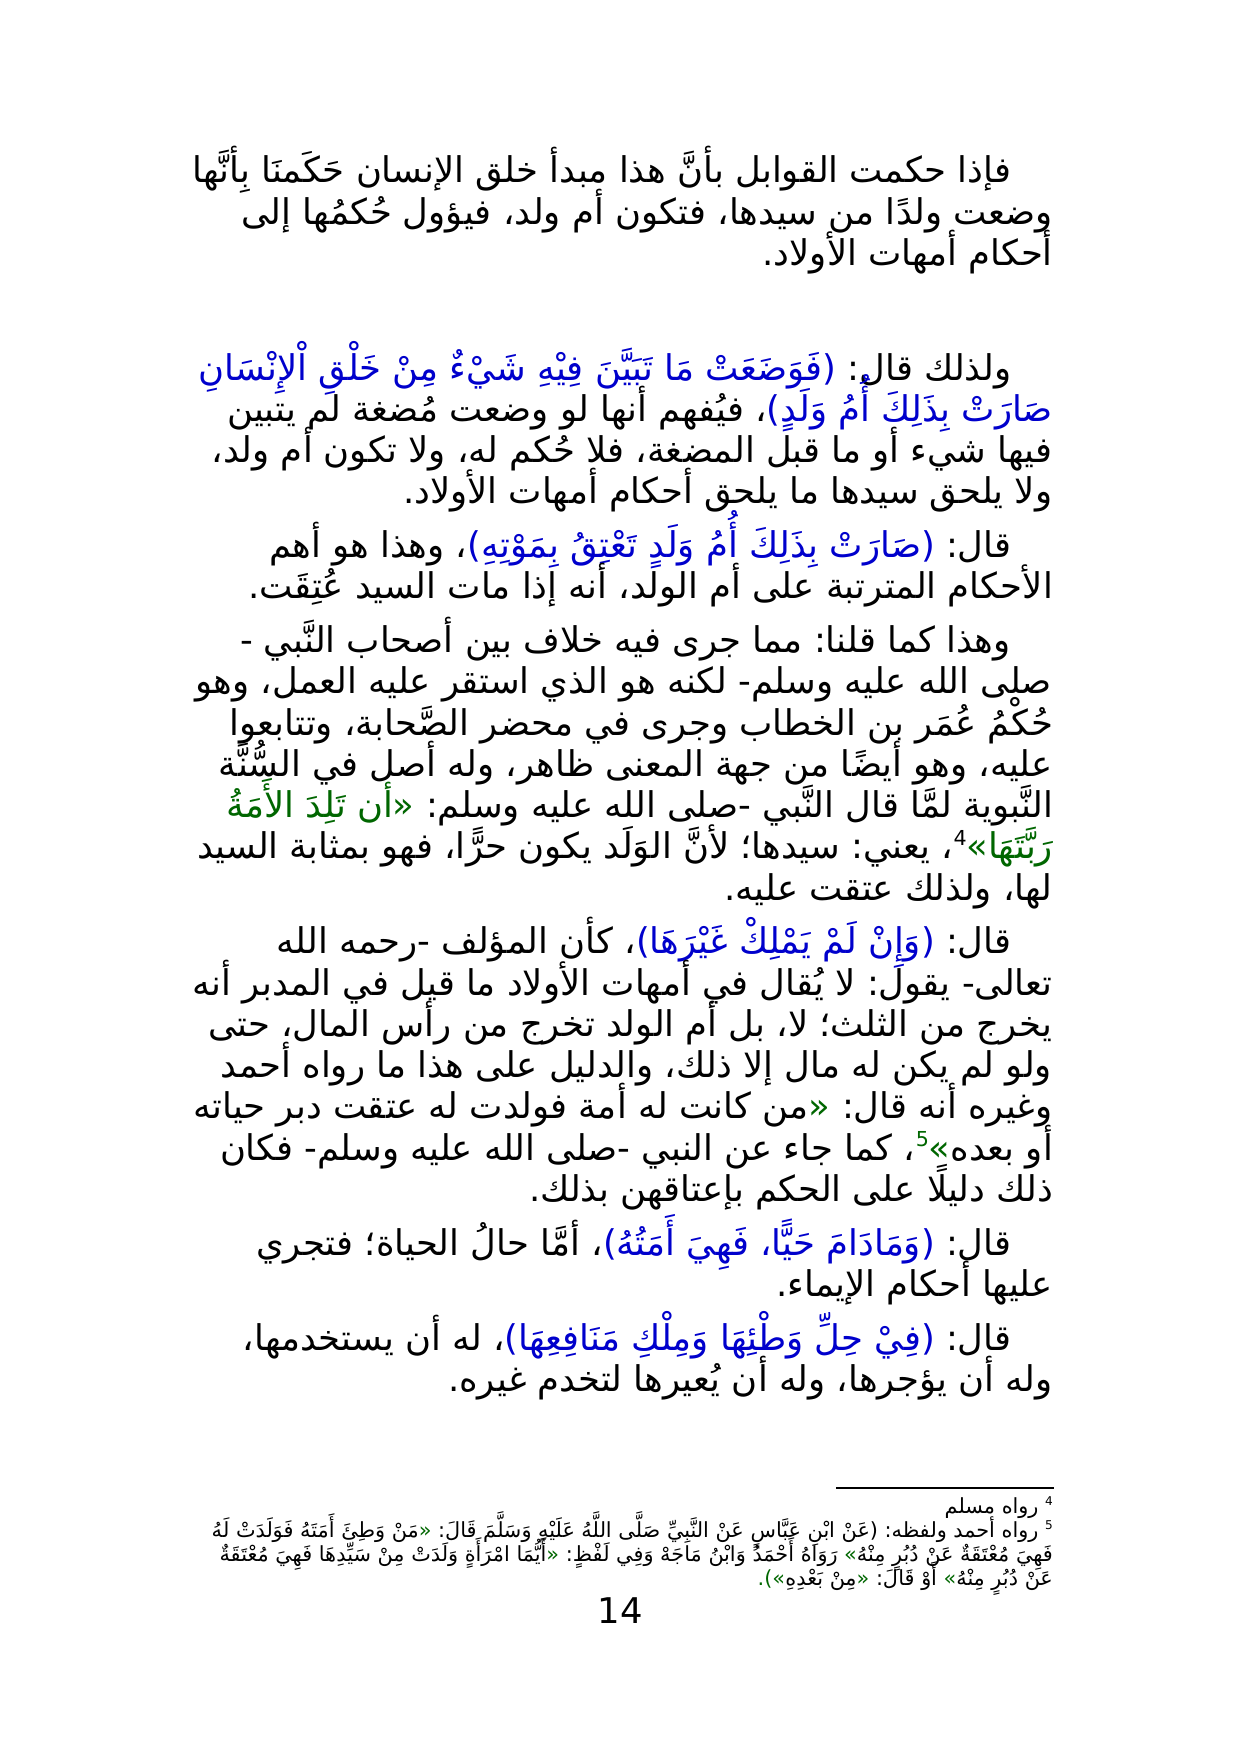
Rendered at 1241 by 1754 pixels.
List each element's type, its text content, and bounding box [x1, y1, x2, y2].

text قال: (فِيْ حِلِّ وَطْئِهَا وَمِلْكِ مَنَافِعِهَا)، له أن يستخدمها، وله أن يؤجرها، وله أن يُعيرها لتخدم غيره. [187, 1317, 1053, 1399]
text ولذلك قال: (فَوَضَعَتْ مَا تَبَيَّنَ فِيْهِ شَيْءٌ مِنْ خَلْقِ اْلإِنْسَانِ صَارَتْ بِذَلِكَ أُمُ وَلَدٍ)، فيُفهم أنها لو وضعت مُضغة لم يتبين فيها شيء أو ما قبل المضغة، فلا حُكم له، ولا تكون أم ولد، ولا يلحق سيدها ما يلحق أحكام أمهات الأولاد. [187, 347, 1053, 512]
text فإذا حكمت القوابل بأنَّ هذا مبدأ خلق الإنسان حَكَمنَا بِأنَّها وضعت ولدًا من سيدها، فتكون أم ولد، فيؤول حُكمُها إلى أحكام أمهات الأولاد. [187, 150, 1053, 274]
text قال: (وَإِنْ لَمْ يَمْلِكْ غَيْرَهَا)، كأن المؤلف -رحمه الله تعالى- يقول: لا يُقال في أمهات الأولاد ما قيل في المدبر أنه يخرج من الثلث؛ لا، بل أم الولد تخرج من رأس المال، حتى ولو لم يكن له مال إلا ذلك، والدليل على هذا ما رواه أحمد وغيره أنه قال: «من كانت له أمة فولدت له عتقت دبر حياته أو بعده»، كما جاء عن النبي -صلى الله عليه وسلم- فكان ذلك دليلًا على الحكم بإعتاقهن بذلك. [187, 921, 1053, 1209]
text قال: (صَارَتْ بِذَلِكَ أُمُ وَلَدٍ تَعْتِقُ بِمَوْتِهِ)، وهذا هو أهم الأحكام المترتبة على أم الولد، أنه إذا مات السيد عُتِقَت. [187, 524, 1053, 607]
text قال: (وَمَادَامَ حَيًّا، فَهِيَ أَمَتُهُ)، أمَّا حالُ الحياة؛ فتجري عليها أحكام الإيماء. [187, 1222, 1053, 1304]
text وهذا كما قلنا: مما جرى فيه خلاف بين أصحاب النَّبي -صلى الله عليه وسلم- لكنه هو الذي استقر عليه العمل، وهو حُكْمُ عُمَر بن الخطاب وجرى في محضر الصَّحابة، وتتابعوا عليه، وهو أيضًا من جهة المعنى ظاهر، وله أصل في السُّنَّة النَّبوية لمَّا قال النَّبي -صلى الله عليه وسلم: «أن تَلِدَ الأَمَةُ رَبَّتَهَا»، يعني: سيدها؛ لأنَّ الوَلَد يكون حرًّا، فهو بمثابة السيد لها، ولذلك عتقت عليه. [187, 619, 1053, 908]
